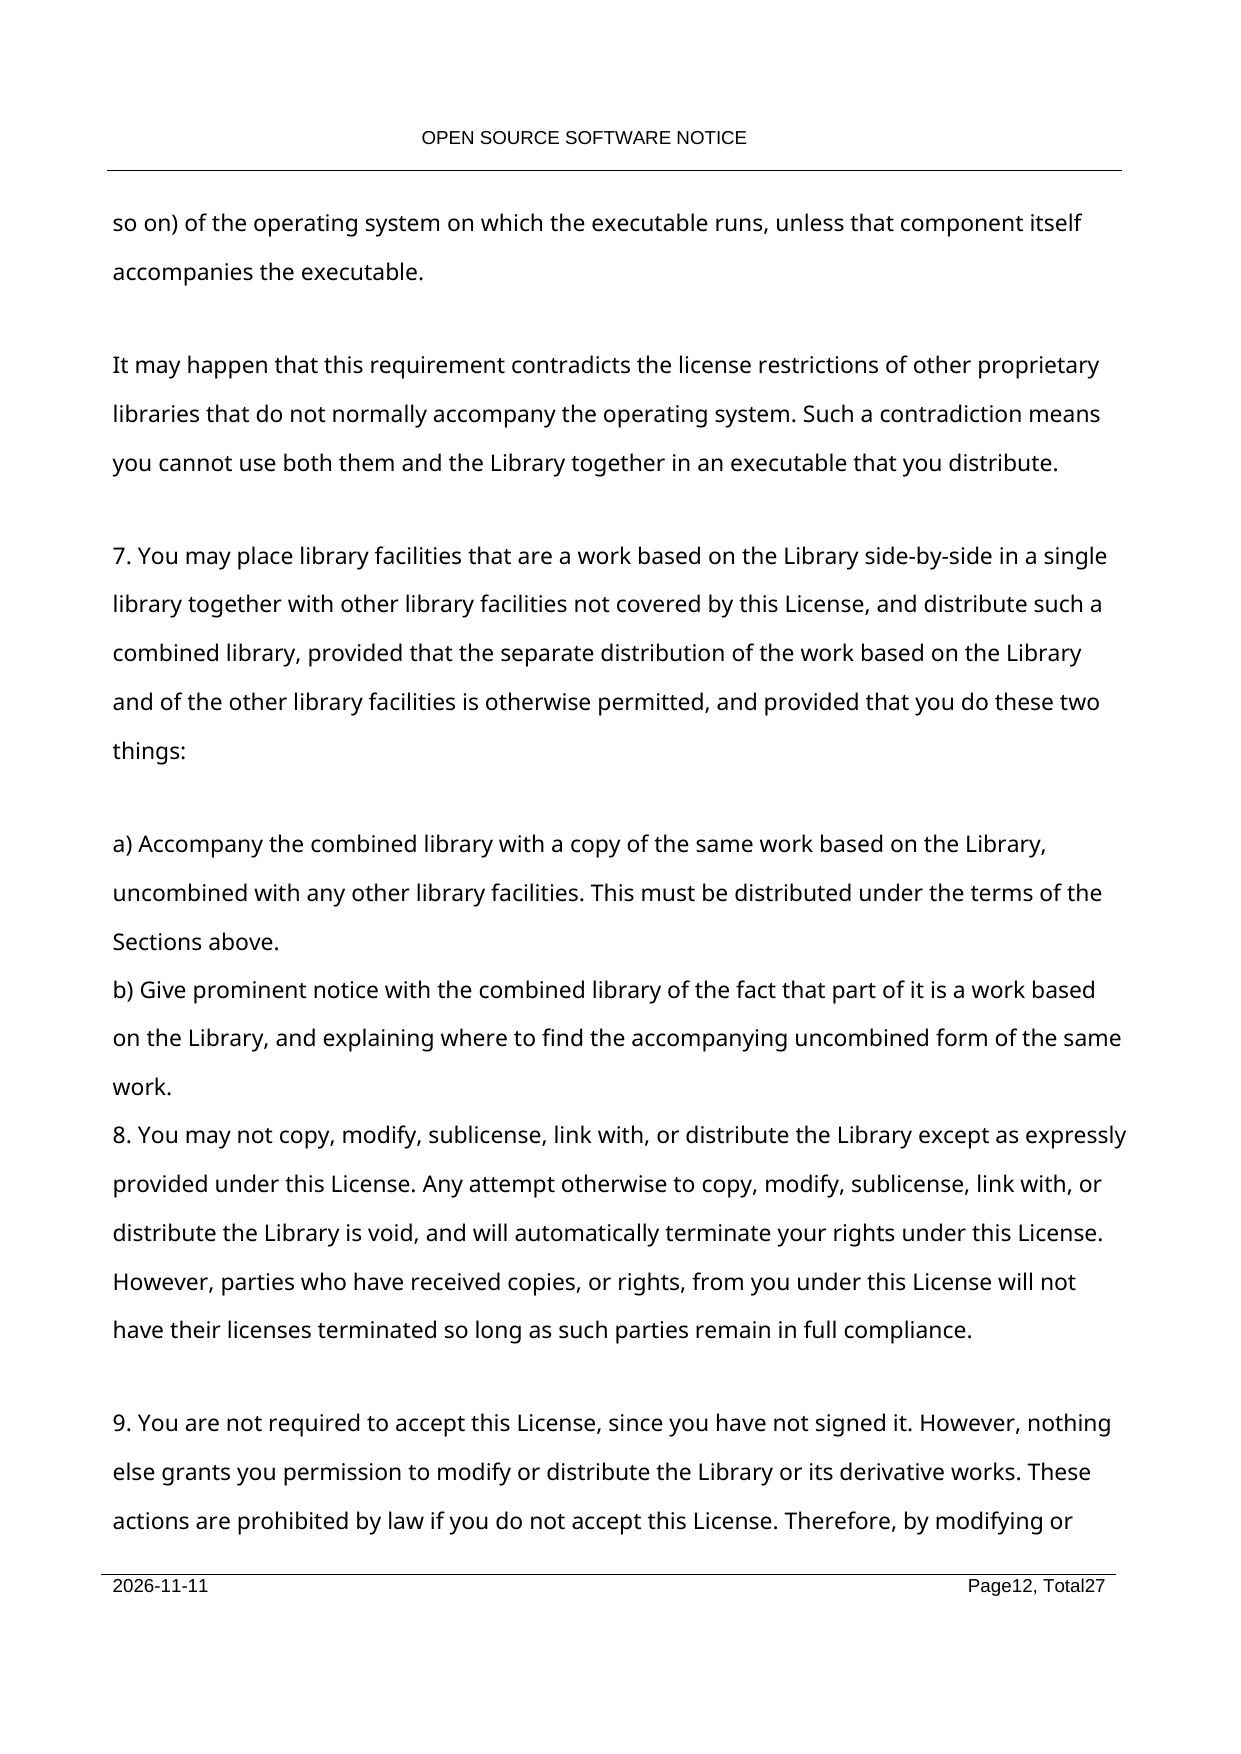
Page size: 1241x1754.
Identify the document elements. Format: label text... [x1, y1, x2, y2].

text a) Accompany the combined library with a copy of the same work based on the Library, uncombined with any other library facilities. This must be distributed under the terms of the Sections above. [112, 827, 1128, 957]
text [112, 206, 1128, 288]
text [112, 1407, 1128, 1537]
text It may happen that this requirement contradicts the license restrictions of other proprietary libraries that do not normally accompany the operating system. Such a contradiction means you cannot use both them and the Library together in an executable that you distribute. [112, 348, 1128, 478]
text b) Give prominent notice with the combined library of the fact that part of it is a work based on the Library, and explaining where to find the accompanying uncombined form of the same work. [112, 973, 1128, 1103]
text 8. You may not copy, modify, sublicense, link with, or distribute the Library except as expressly provided under this License. Any attempt otherwise to copy, modify, sublicense, link with, or distribute the Library is void, and will automatically terminate your rights under this License. However, parties who have received copies, or rights, from you under this License will not have their licenses terminated so long as such parties remain in full compliance. [112, 1118, 1128, 1346]
text 7. You may place library facilities that are a work based on the Library side-by-side in a single library together with other library facilities not covered by this License, and distribute such a combined library, provided that the separate distribution of the work based on the Library and of the other library facilities is otherwise permitted, and provided that you do these two things: [112, 539, 1128, 767]
